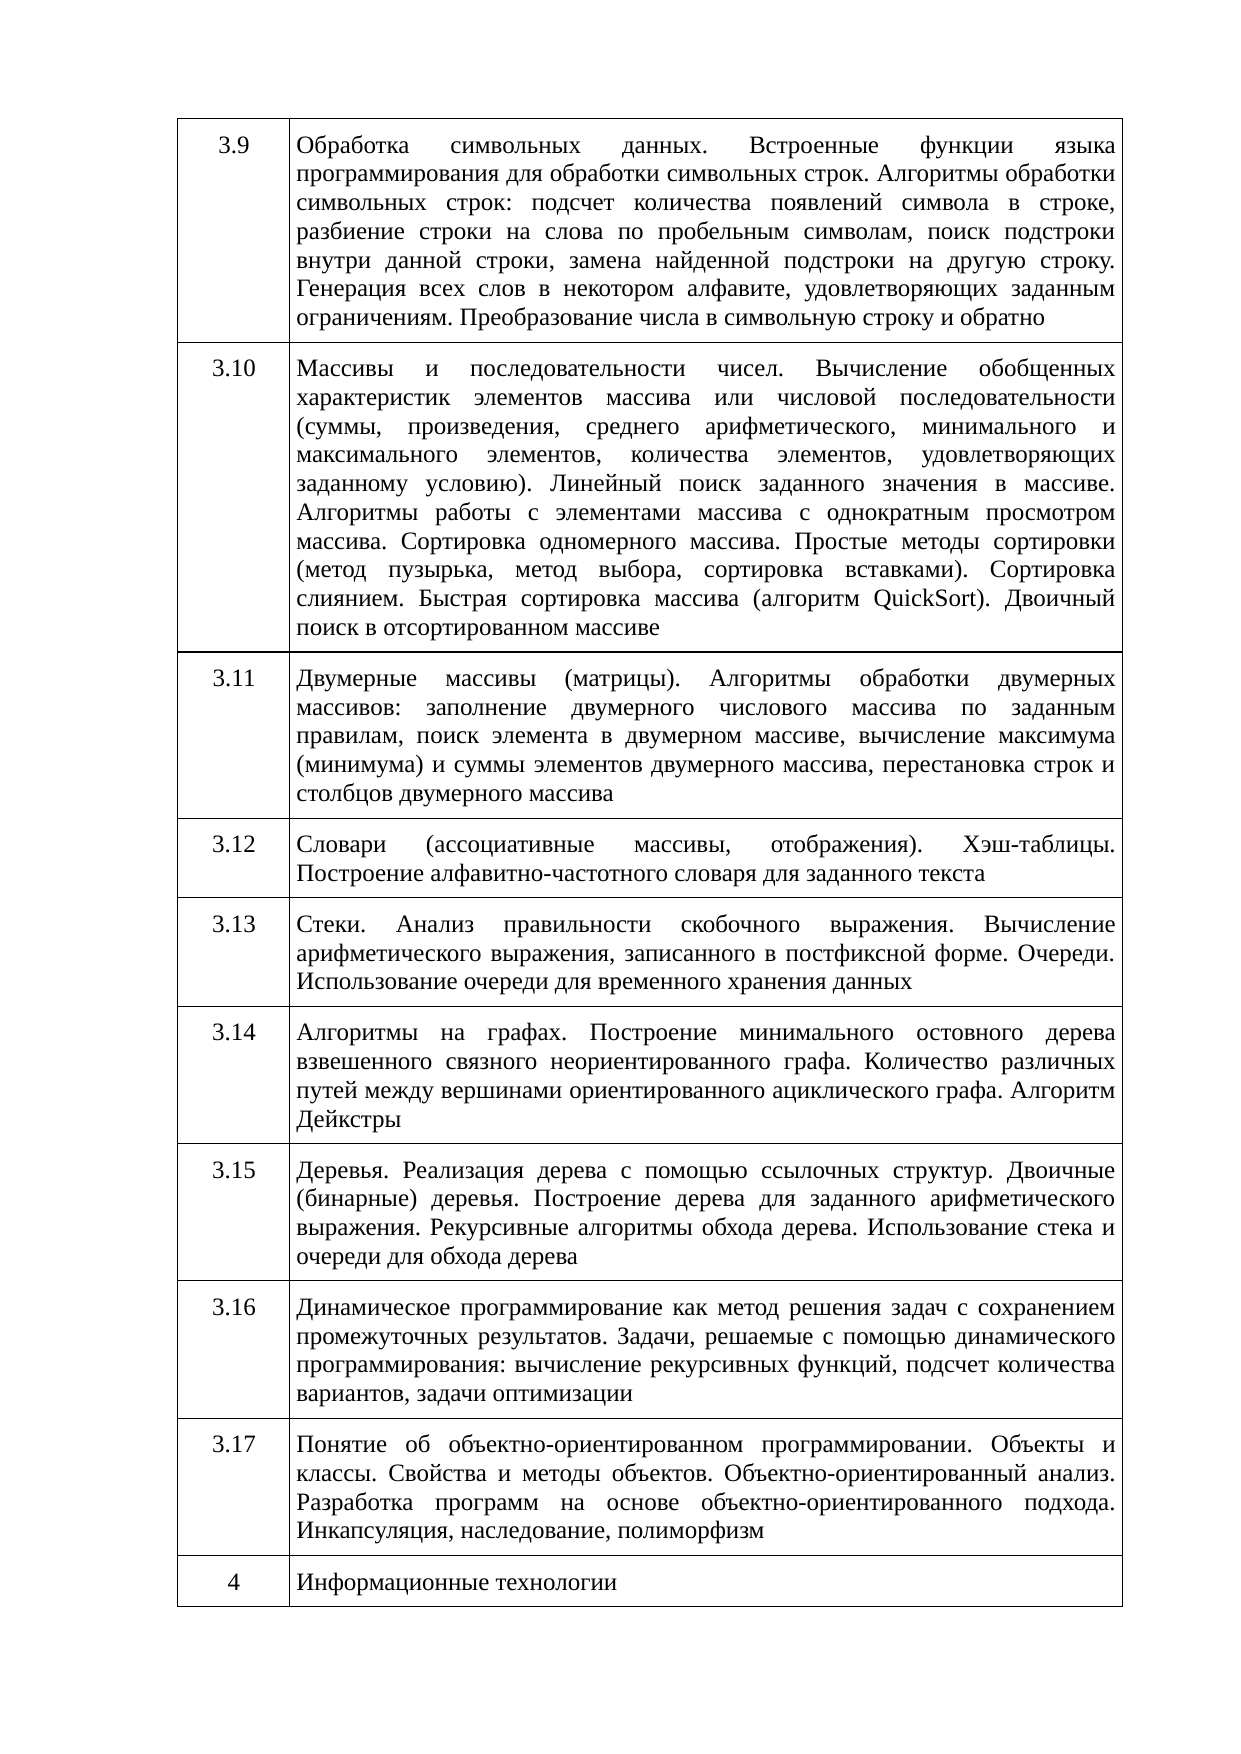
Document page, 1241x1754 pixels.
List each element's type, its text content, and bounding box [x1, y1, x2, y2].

table_cell Стеки. Анализ правильности скобочного выражения. Вычисление арифметического выражения, записанного в постфиксной форме. Очереди. Использование очереди для временного хранения данных [290, 898, 1122, 1006]
table_cell Словари (ассоциативные массивы, отображения). Хэш-таблицы. Построение алфавитно-частотного словаря для заданного текста [290, 819, 1122, 897]
table_cell 3.13 [178, 898, 289, 1006]
table_cell Информационные технологии [290, 1556, 1122, 1606]
table_cell 3.10 [178, 343, 289, 651]
table_cell Обработка символьных данных. Встроенные функции языка программирования для обработки символьных строк. Алгоритмы обработки символьных строк: подсчет количества появлений символа в строке, разбиение строки на слова по пробельным символам, поиск подстроки внутри данной строки, замена найденной подстроки на другую строку. Генерация всех слов в некотором алфавите, удовлетворяющих заданным ограничениям. Преобразование числа в символьную строку и обратно [290, 119, 1122, 342]
table_cell Понятие об объектно-ориентированном программировании. Объекты и классы. Свойства и методы объектов. Объектно-ориентированный анализ. Разработка программ на основе объектно-ориентированного подхода. Инкапсуляция, наследование, полиморфизм [290, 1419, 1122, 1555]
table_cell Деревья. Реализация дерева с помощью ссылочных структур. Двоичные (бинарные) деревья. Построение дерева для заданного арифметического выражения. Рекурсивные алгоритмы обхода дерева. Использование стека и очереди для обхода дерева [290, 1144, 1122, 1280]
table_cell 3.14 [178, 1007, 289, 1143]
table_cell Алгоритмы на графах. Построение минимального остовного дерева взвешенного связного неориентированного графа. Количество различных путей между вершинами ориентированного ациклического графа. Алгоритм Дейкстры [290, 1007, 1122, 1143]
table_cell 3.15 [178, 1144, 289, 1280]
table_cell 4 [178, 1556, 289, 1606]
table_cell 3.11 [178, 653, 289, 817]
table_cell 3.9 [178, 119, 289, 342]
table_cell Двумерные массивы (матрицы). Алгоритмы обработки двумерных массивов: заполнение двумерного числового массива по заданным правилам, поиск элемента в двумерном массиве, вычисление максимума (минимума) и суммы элементов двумерного массива, перестановка строк и столбцов двумерного массива [290, 653, 1122, 817]
table_cell 3.12 [178, 819, 289, 897]
table_cell 3.16 [178, 1281, 289, 1418]
table_cell 3.17 [178, 1419, 289, 1555]
table_cell Массивы и последовательности чисел. Вычисление обобщенных характеристик элементов массива или числовой последовательности (суммы, произведения, среднего арифметического, минимального и максимального элементов, количества элементов, удовлетворяющих заданному условию). Линейный поиск заданного значения в массиве. Алгоритмы работы с элементами массива с однократным просмотром массива. Сортировка одномерного массива. Простые методы сортировки (метод пузырька, метод выбора, сортировка вставками). Сортировка слиянием. Быстрая сортировка массива (алгоритм QuickSort). Двоичный поиск в отсортированном массиве [290, 343, 1122, 651]
table_cell Динамическое программирование как метод решения задач с сохранением промежуточных результатов. Задачи, решаемые с помощью динамического программирования: вычисление рекурсивных функций, подсчет количества вариантов, задачи оптимизации [290, 1281, 1122, 1418]
